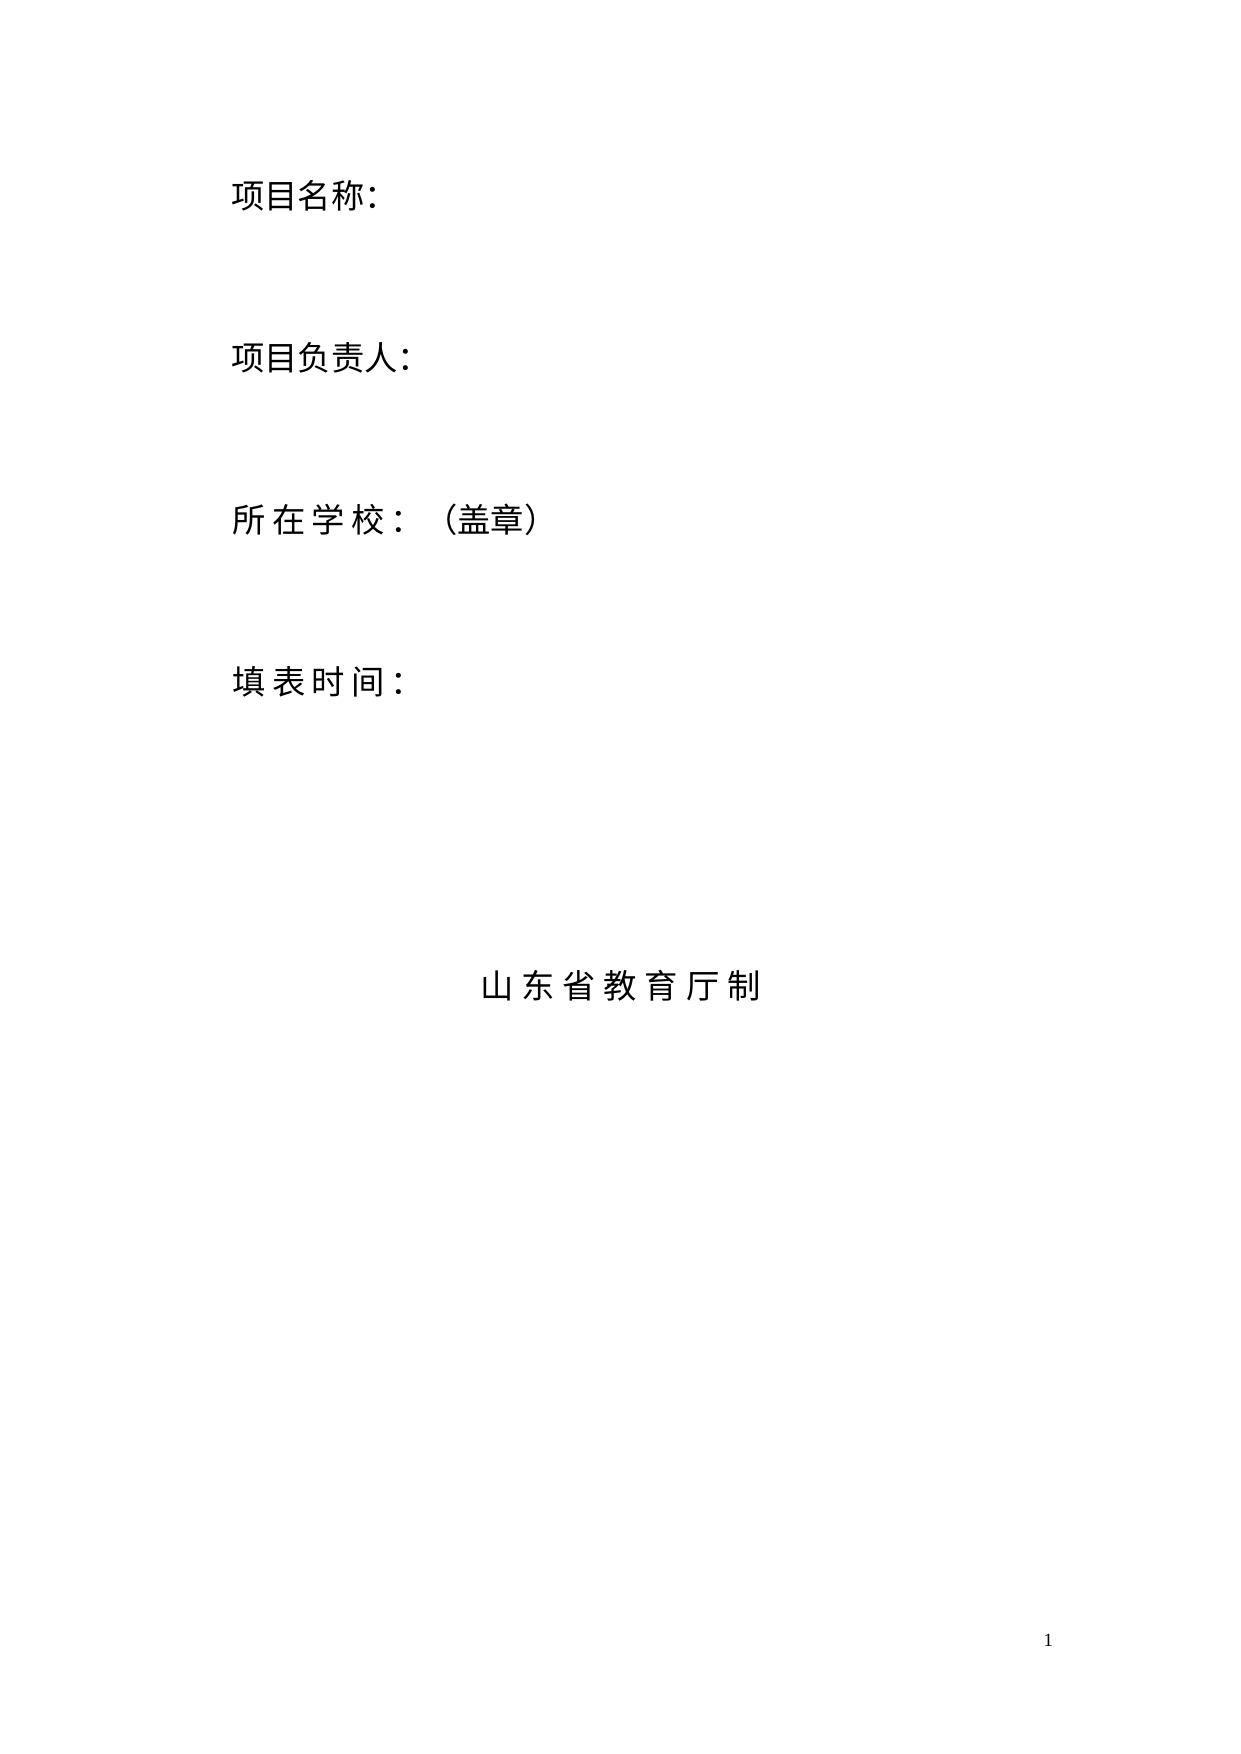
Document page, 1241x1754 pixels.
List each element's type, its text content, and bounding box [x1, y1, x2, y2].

text 所在学校：（盖章） [187, 486, 1053, 551]
text 项目负责人： [187, 324, 1053, 389]
text 山东省教育厅制 [187, 951, 1053, 1016]
text 填表时间： [187, 648, 1053, 713]
text 项目名称： [187, 162, 1053, 227]
